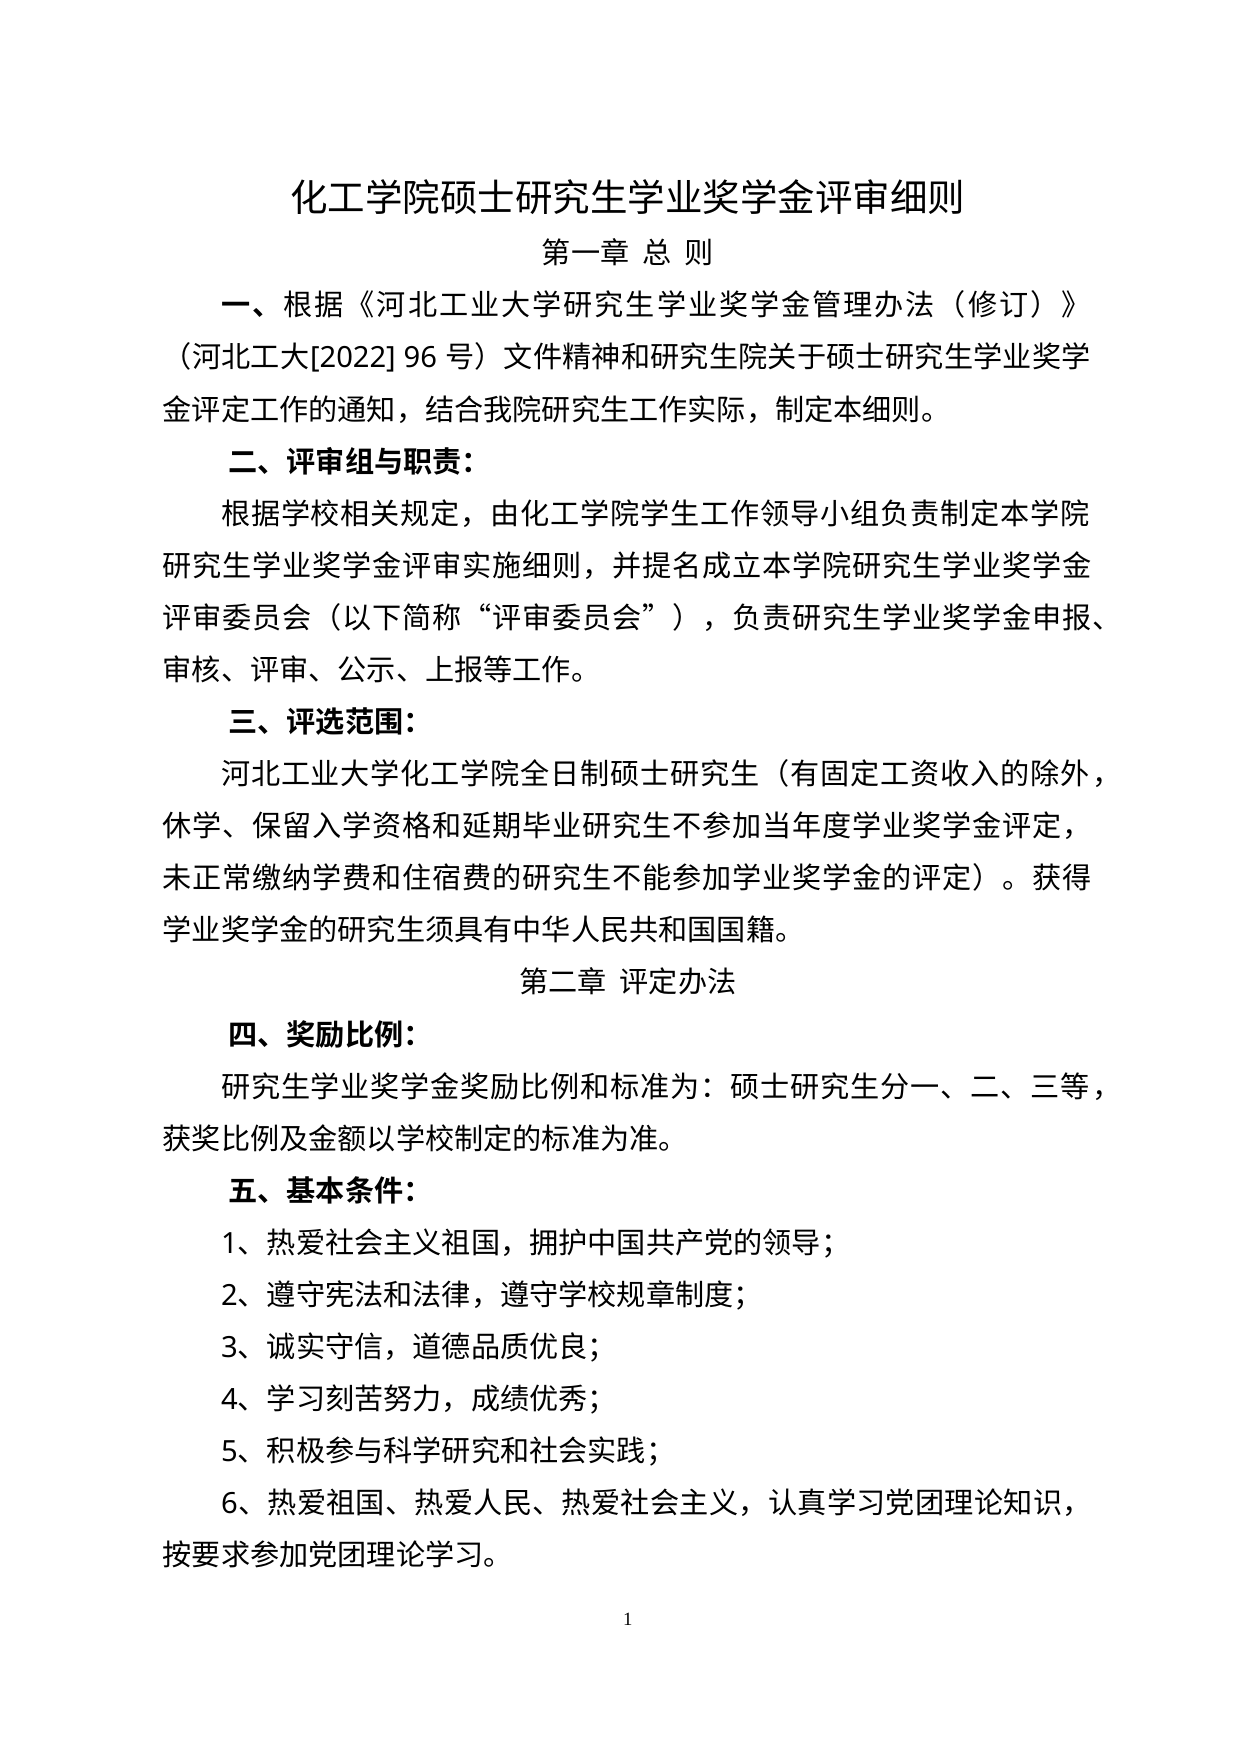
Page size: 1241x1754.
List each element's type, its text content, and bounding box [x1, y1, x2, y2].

text 第二章 评定办法 [162, 951, 1093, 1003]
text 二、评审组与职责： [228, 430, 1093, 482]
text 4、学习刻苦努力，成绩优秀； [162, 1368, 1093, 1420]
text 3、诚实守信，道德品质优良； [162, 1316, 1093, 1368]
text 五、基本条件： [228, 1159, 1093, 1212]
text 第一章 总 则 [162, 222, 1093, 274]
text 河北工业大学化工学院全日制硕士研究生（有固定工资收入的除外，休学、保留入学资格和延期毕业研究生不参加当年度学业奖学金评定，未正常缴纳学费和住宿费的研究生不能参加学业奖学金的评定）。获得学业奖学金的研究生须具有中华人民共和国国籍。 [162, 743, 1093, 951]
text 根据学校相关规定，由化工学院学生工作领导小组负责制定本学院研究生学业奖学金评审实施细则，并提名成立本学院研究生学业奖学金评审委员会（以下简称“评审委员会”），负责研究生学业奖学金申报、审核、评审、公示、上报等工作。 [162, 482, 1093, 691]
text 化工学院硕士研究生学业奖学金评审细则 [162, 170, 1093, 222]
text 一、根据《河北工业大学研究生学业奖学金管理办法（修订）》（河北工大[2022] 96 号）文件精神和研究生院关于硕士研究生学业奖学金评定工作的通知，结合我院研究生工作实际，制定本细则。 [162, 274, 1093, 430]
text 四、奖励比例： [228, 1003, 1093, 1055]
text 2、遵守宪法和法律，遵守学校规章制度； [162, 1264, 1093, 1316]
text 研究生学业奖学金奖励比例和标准为：硕士研究生分一、二、三等，获奖比例及金额以学校制定的标准为准。 [162, 1055, 1093, 1159]
text 三、评选范围： [228, 691, 1093, 743]
text 5、积极参与科学研究和社会实践； [162, 1420, 1093, 1472]
text 6、热爱祖国、热爱人民、热爱社会主义，认真学习党团理论知识，按要求参加党团理论学习。 [162, 1472, 1093, 1576]
text 1、热爱社会主义祖国，拥护中国共产党的领导； [162, 1212, 1093, 1264]
